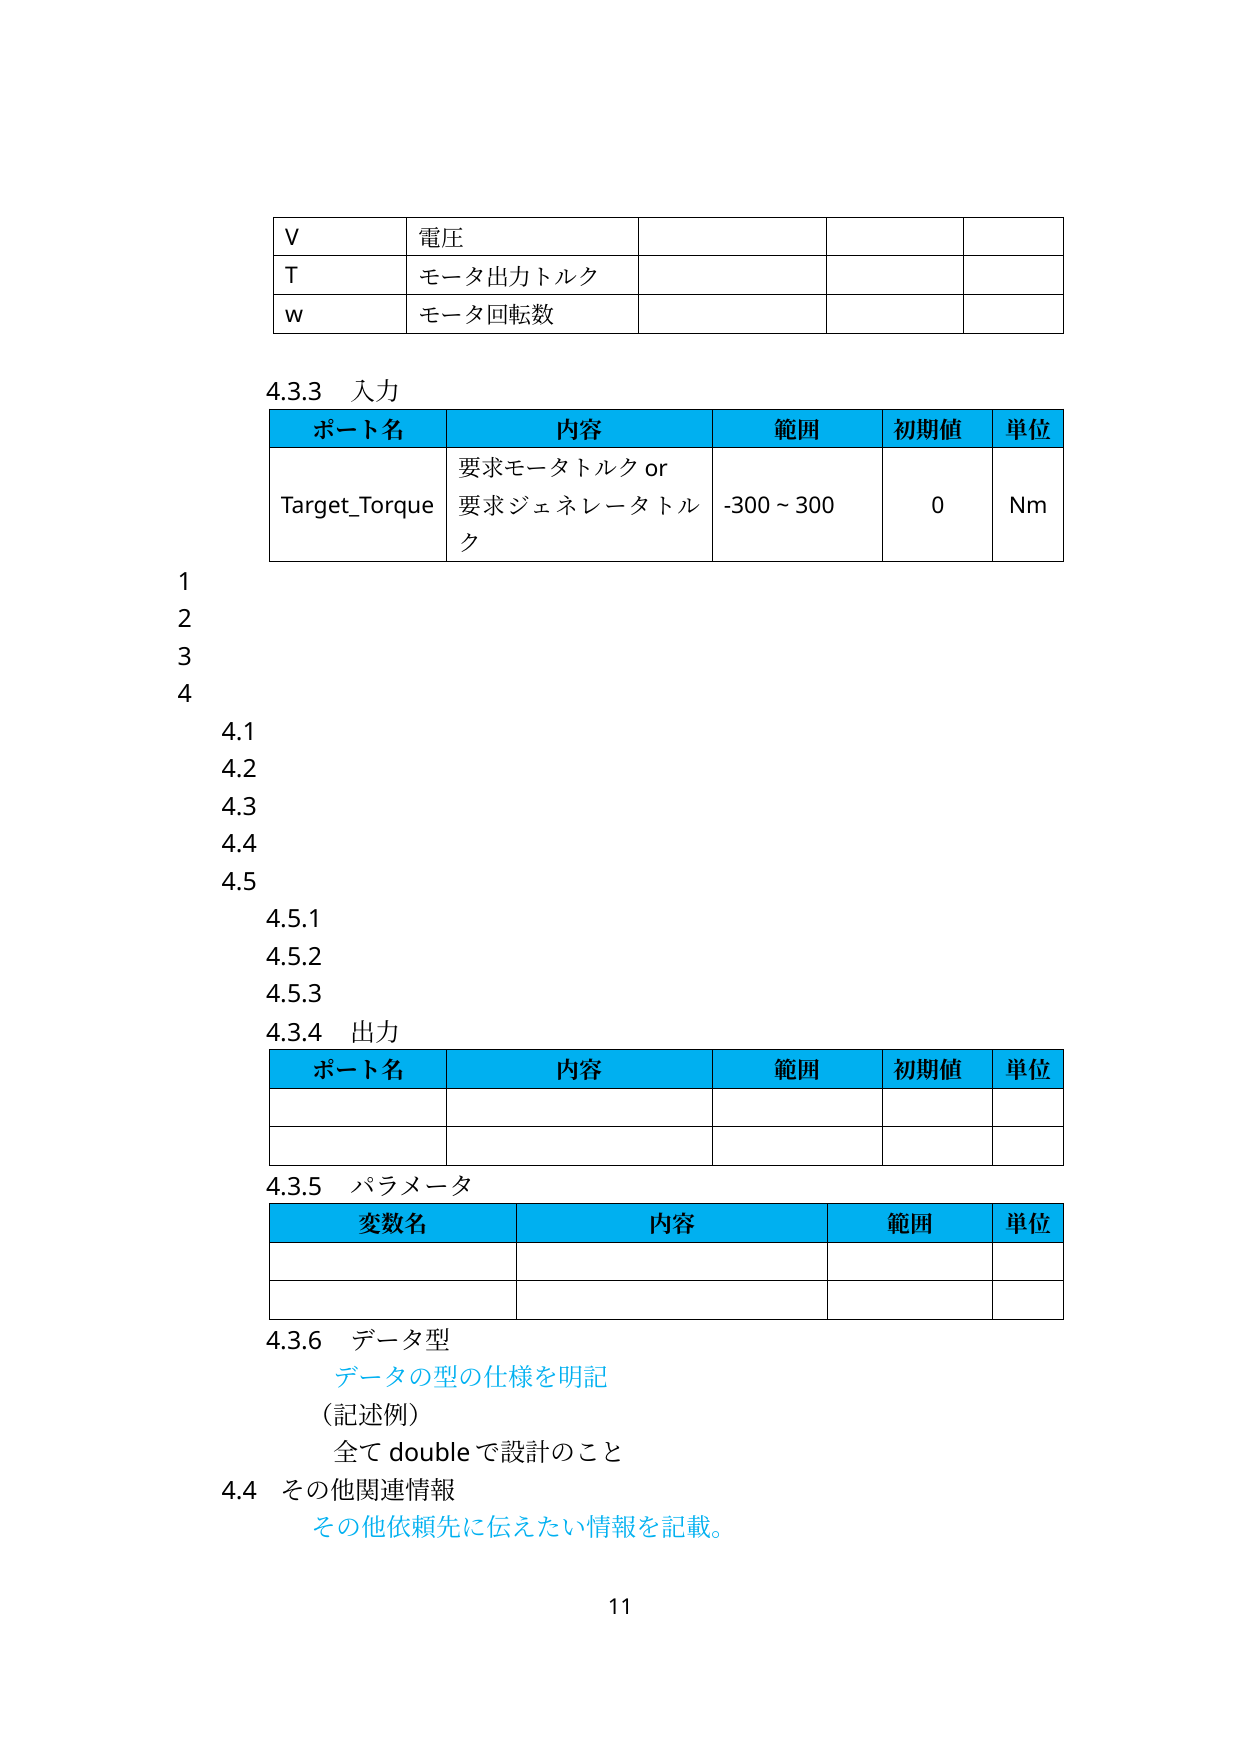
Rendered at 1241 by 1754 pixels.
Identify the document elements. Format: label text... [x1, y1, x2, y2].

table_cell [964, 256, 1063, 294]
table_cell [270, 1281, 516, 1319]
table_cell [713, 1089, 882, 1126]
table_header 初期値 [883, 1050, 992, 1088]
table_cell w [274, 295, 406, 332]
table_cell [993, 1243, 1063, 1280]
table_cell V [274, 218, 406, 255]
table_cell 電圧 [407, 218, 638, 255]
table_cell モータ出力トルク [407, 256, 638, 294]
table_cell [993, 1281, 1063, 1319]
table_cell [964, 295, 1063, 332]
subtitle その他関連情報 [221, 1470, 1063, 1507]
text データの型の仕様を明記 （記述例） 全てdoubleで設計のこと [308, 1357, 1063, 1470]
table_cell [964, 218, 1063, 255]
table_header 単位 [993, 1204, 1063, 1242]
table_cell [270, 1243, 516, 1280]
table_cell [883, 1089, 992, 1126]
table_cell T [274, 256, 406, 294]
table_cell [447, 1089, 712, 1126]
table_cell [828, 1281, 992, 1319]
table_header 初期値 [883, 410, 992, 447]
table_header 内容 [447, 410, 712, 447]
table_header 範囲 [713, 1050, 882, 1088]
subtitle 入力 [266, 371, 1063, 408]
table_cell [827, 218, 963, 255]
table_cell [993, 1127, 1063, 1165]
subtitle 出力 [266, 1012, 1063, 1049]
table_header 単位 [993, 410, 1063, 447]
table_header ポート名 [270, 410, 446, 447]
table_cell [447, 1127, 712, 1165]
table_cell Nm [993, 448, 1063, 561]
table_header 単位 [993, 1050, 1063, 1088]
table_cell Target_Torque [270, 448, 446, 561]
table_cell [827, 256, 963, 294]
table_cell [639, 218, 826, 255]
table_cell [827, 295, 963, 332]
table_cell [883, 1127, 992, 1165]
table_cell [517, 1243, 827, 1280]
table_cell -300 ~ 300 [713, 448, 882, 561]
table_cell [828, 1243, 992, 1280]
table_header 範囲 [713, 410, 882, 447]
table_header 変数名 [270, 1204, 516, 1242]
subtitle パラメータ [266, 1166, 1063, 1203]
table_header 内容 [447, 1050, 712, 1088]
table_header ポート名 [270, 1050, 446, 1088]
table_header 範囲 [828, 1204, 992, 1242]
table_cell 0 [883, 448, 992, 561]
table_header 内容 [517, 1204, 827, 1242]
table_cell [993, 1089, 1063, 1126]
table_cell [270, 1127, 446, 1165]
table_cell モータ回転数 [407, 295, 638, 332]
table_cell [517, 1281, 827, 1319]
table_cell [270, 1089, 446, 1126]
subtitle データ型 [266, 1320, 1063, 1357]
table_cell [639, 295, 826, 332]
table_cell [639, 256, 826, 294]
text その他依頼先に伝えたい情報を記載。 [287, 1507, 1063, 1545]
table_cell [713, 1127, 882, 1165]
table_cell 要求モータトルクor 要求ジェネレータトルク [447, 448, 712, 561]
